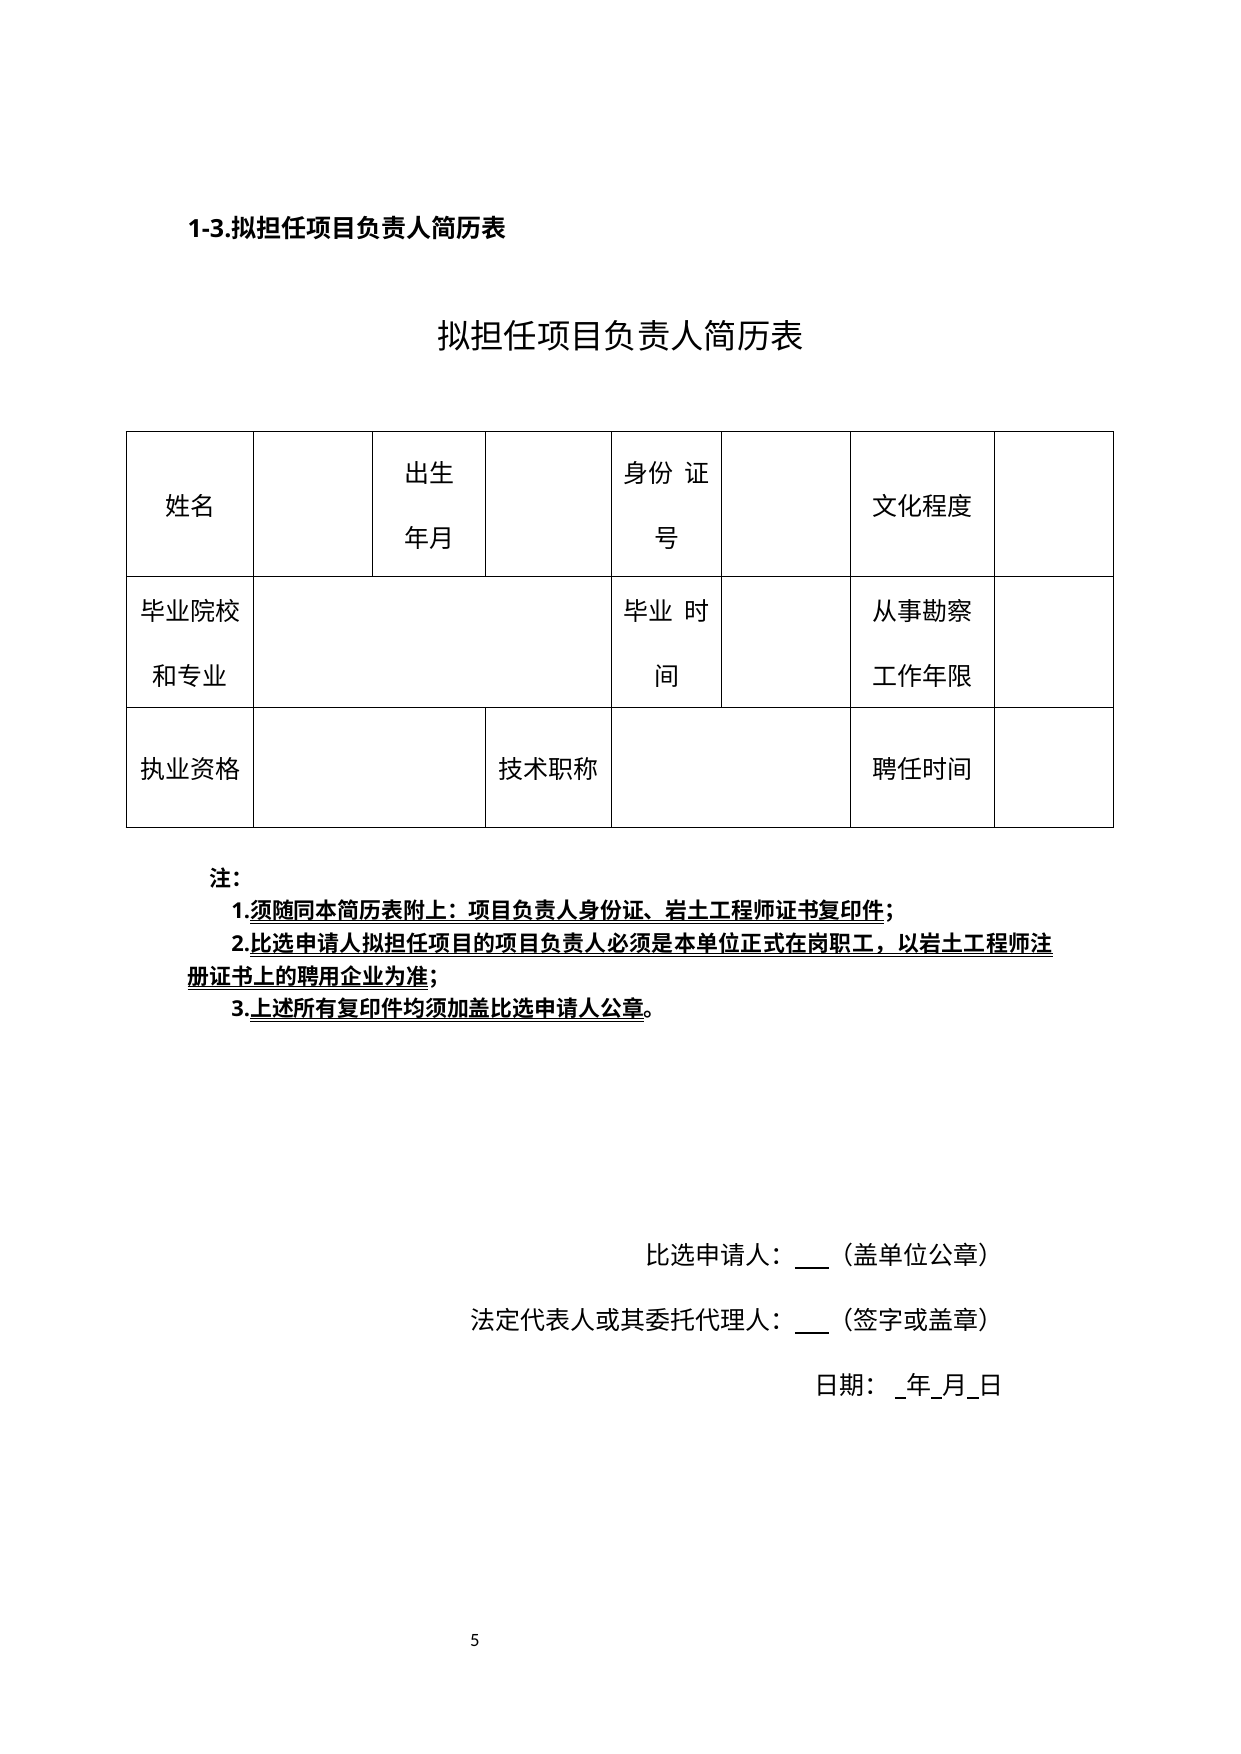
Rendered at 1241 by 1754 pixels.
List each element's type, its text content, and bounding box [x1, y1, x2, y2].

text 比选申请人： （盖单位公章） [187, 1221, 1003, 1286]
text 1.须随同本简历表附上：项目负责人身份证、岩土工程师证书复印件； [187, 893, 1053, 926]
table_header [254, 432, 372, 576]
table_cell [254, 577, 611, 707]
table_cell 毕业 时间 [612, 577, 721, 707]
text 2.比选申请人拟担任项目的项目负责人必须是本单位正式在岗职工，以岩土工程师注册证书上的聘用企业为准； [187, 926, 1053, 991]
table_cell 聘任时间 [851, 708, 994, 827]
table_header 姓名 [127, 432, 253, 576]
table_header [995, 432, 1113, 576]
text 日期： 年 月 日 [187, 1351, 1003, 1416]
text 3.上述所有复印件均须加盖比选申请人公章。 [187, 991, 1053, 1023]
table_cell [995, 708, 1113, 827]
text 1-3.拟担任项目负责人简历表 [187, 194, 1053, 259]
table_cell 毕业院校 和专业 [127, 577, 253, 707]
text 注： [187, 861, 1053, 893]
table_cell [995, 577, 1113, 707]
table_header 身份 证号 [612, 432, 721, 576]
table_cell [254, 708, 485, 827]
table_cell [722, 577, 850, 707]
table_cell [612, 708, 850, 827]
table_header [722, 432, 850, 576]
table_cell 执业资格 [127, 708, 253, 827]
text 拟担任项目负责人简历表 [187, 301, 1053, 366]
table_cell 技术职称 [486, 708, 611, 827]
text 法定代表人或其委托代理人： （签字或盖章） [187, 1286, 1003, 1351]
table_header 出生 年月 [373, 432, 485, 576]
table_header [486, 432, 611, 576]
table_cell 从事勘察工作年限 [851, 577, 994, 707]
table_header 文化程度 [851, 432, 994, 576]
